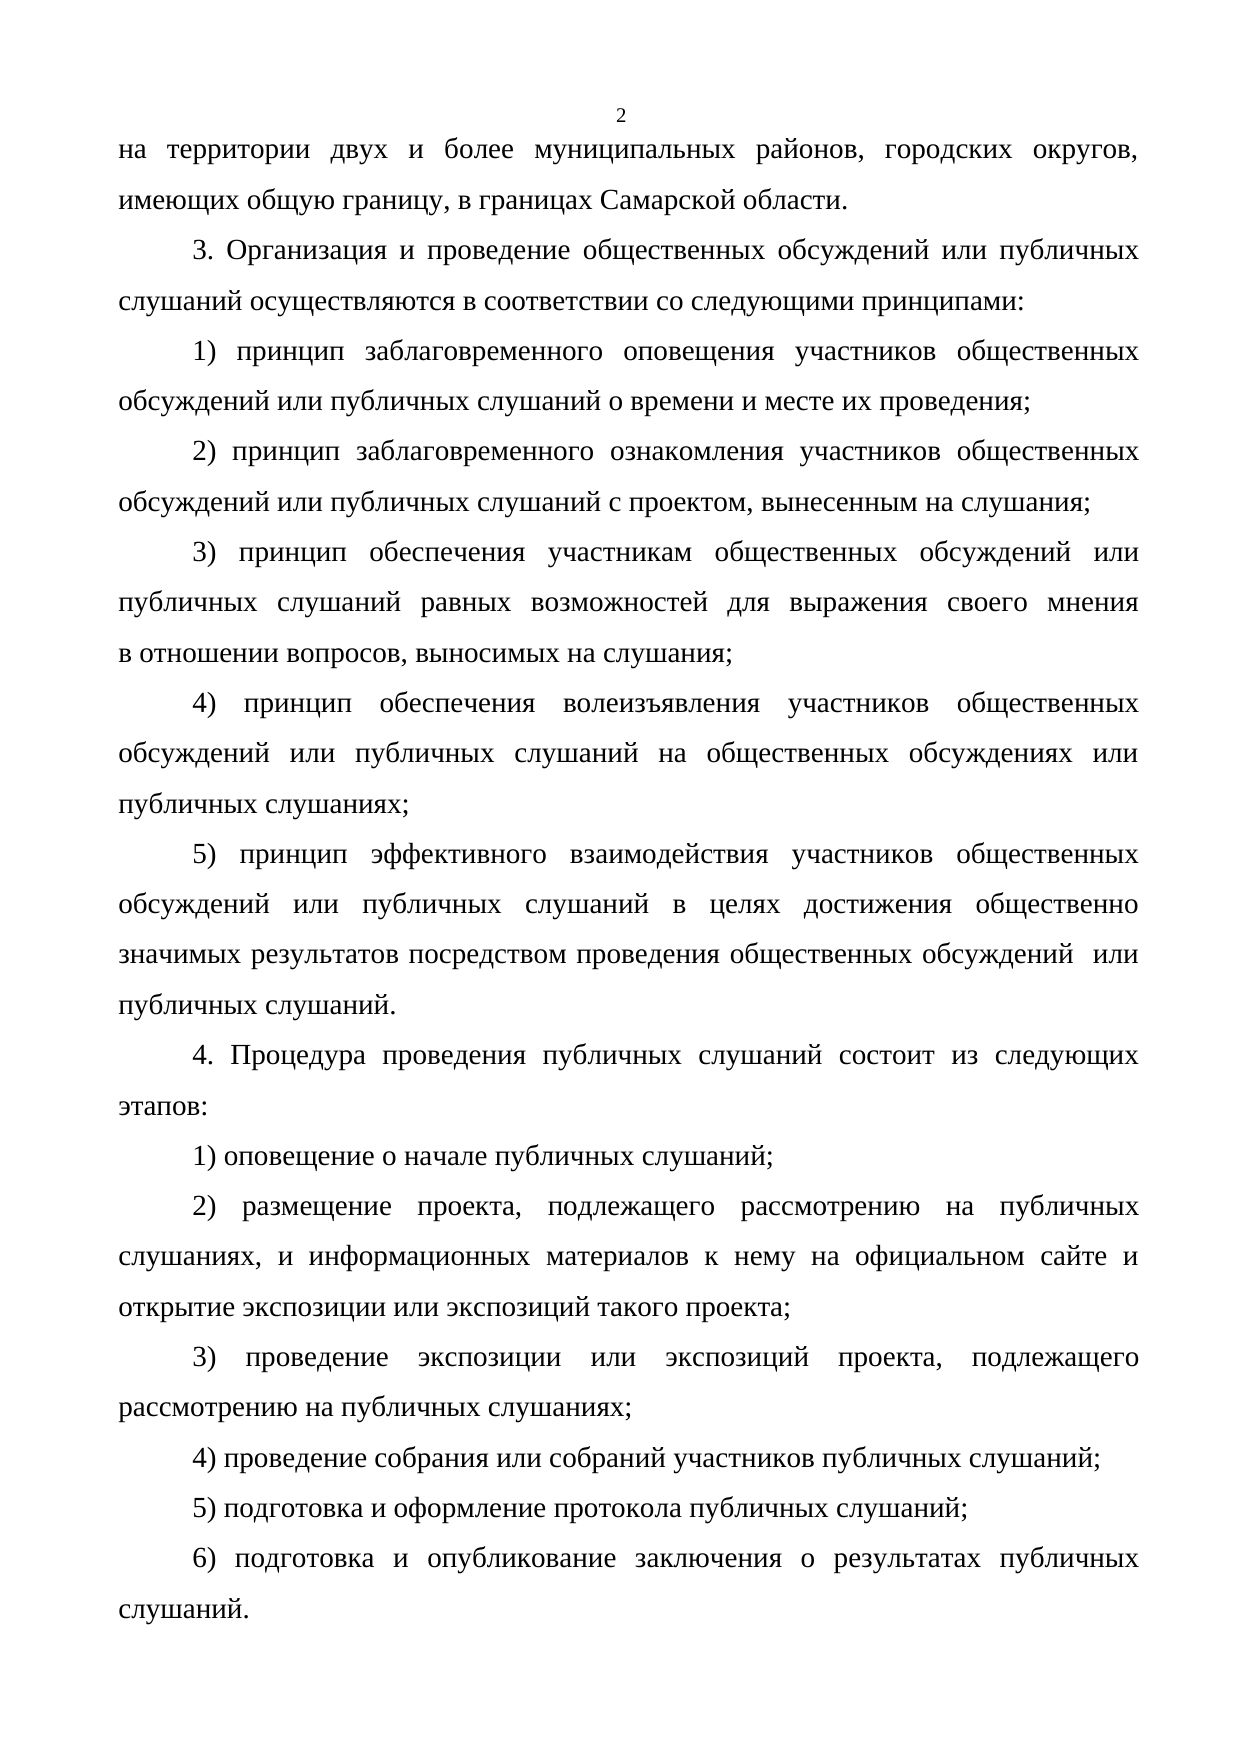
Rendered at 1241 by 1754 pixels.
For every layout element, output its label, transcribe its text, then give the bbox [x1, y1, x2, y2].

text 6) подготовка и опубликование заключения о результатах публичных слушаний. [118, 1540, 1140, 1624]
text 2) принцип заблаговременного ознакомления участников общественных обсуждений или публичных слушаний с проектом, вынесенным на слушания; [118, 433, 1140, 517]
text 5) принцип эффективного взаимодействия участников общественных обсуждений или публичных слушаний в целях достижения общественно значимых результатов посредством проведения общественных обсуждений или публичных слушаний. [118, 836, 1140, 1021]
text 3. Организация и проведение общественных обсуждений или публичных слушаний осуществляются в соответствии со следующими принципами: [118, 232, 1140, 316]
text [118, 132, 1140, 216]
text 4) принцип обеспечения волеизъявления участников общественных обсуждений или публичных слушаний на общественных обсуждениях или публичных слушаниях; [118, 685, 1140, 819]
text 3) проведение экспозиции или экспозиций проекта, подлежащего рассмотрению на публичных слушаниях; [118, 1339, 1140, 1423]
text 5) подготовка и оформление протокола публичных слушаний; [118, 1490, 1140, 1524]
text 4. Процедура проведения публичных слушаний состоит из следующих этапов: [118, 1037, 1140, 1121]
text 3) принцип обеспечения участникам общественных обсуждений или публичных слушаний равных возможностей для выражения своего мнения в отношении вопросов, выносимых на слушания; [118, 534, 1140, 668]
text 2) размещение проекта, подлежащего рассмотрению на публичных слушаниях, и информационных материалов к нему на официальном сайте и открытие экспозиции или экспозиций такого проекта; [118, 1188, 1140, 1322]
text 1) оповещение о начале публичных слушаний; [118, 1138, 1140, 1171]
text 1) принцип заблаговременного оповещения участников общественных обсуждений или публичных слушаний о времени и месте их проведения; [118, 333, 1140, 417]
text 4) проведение собрания или собраний участников публичных слушаний; [118, 1440, 1140, 1473]
